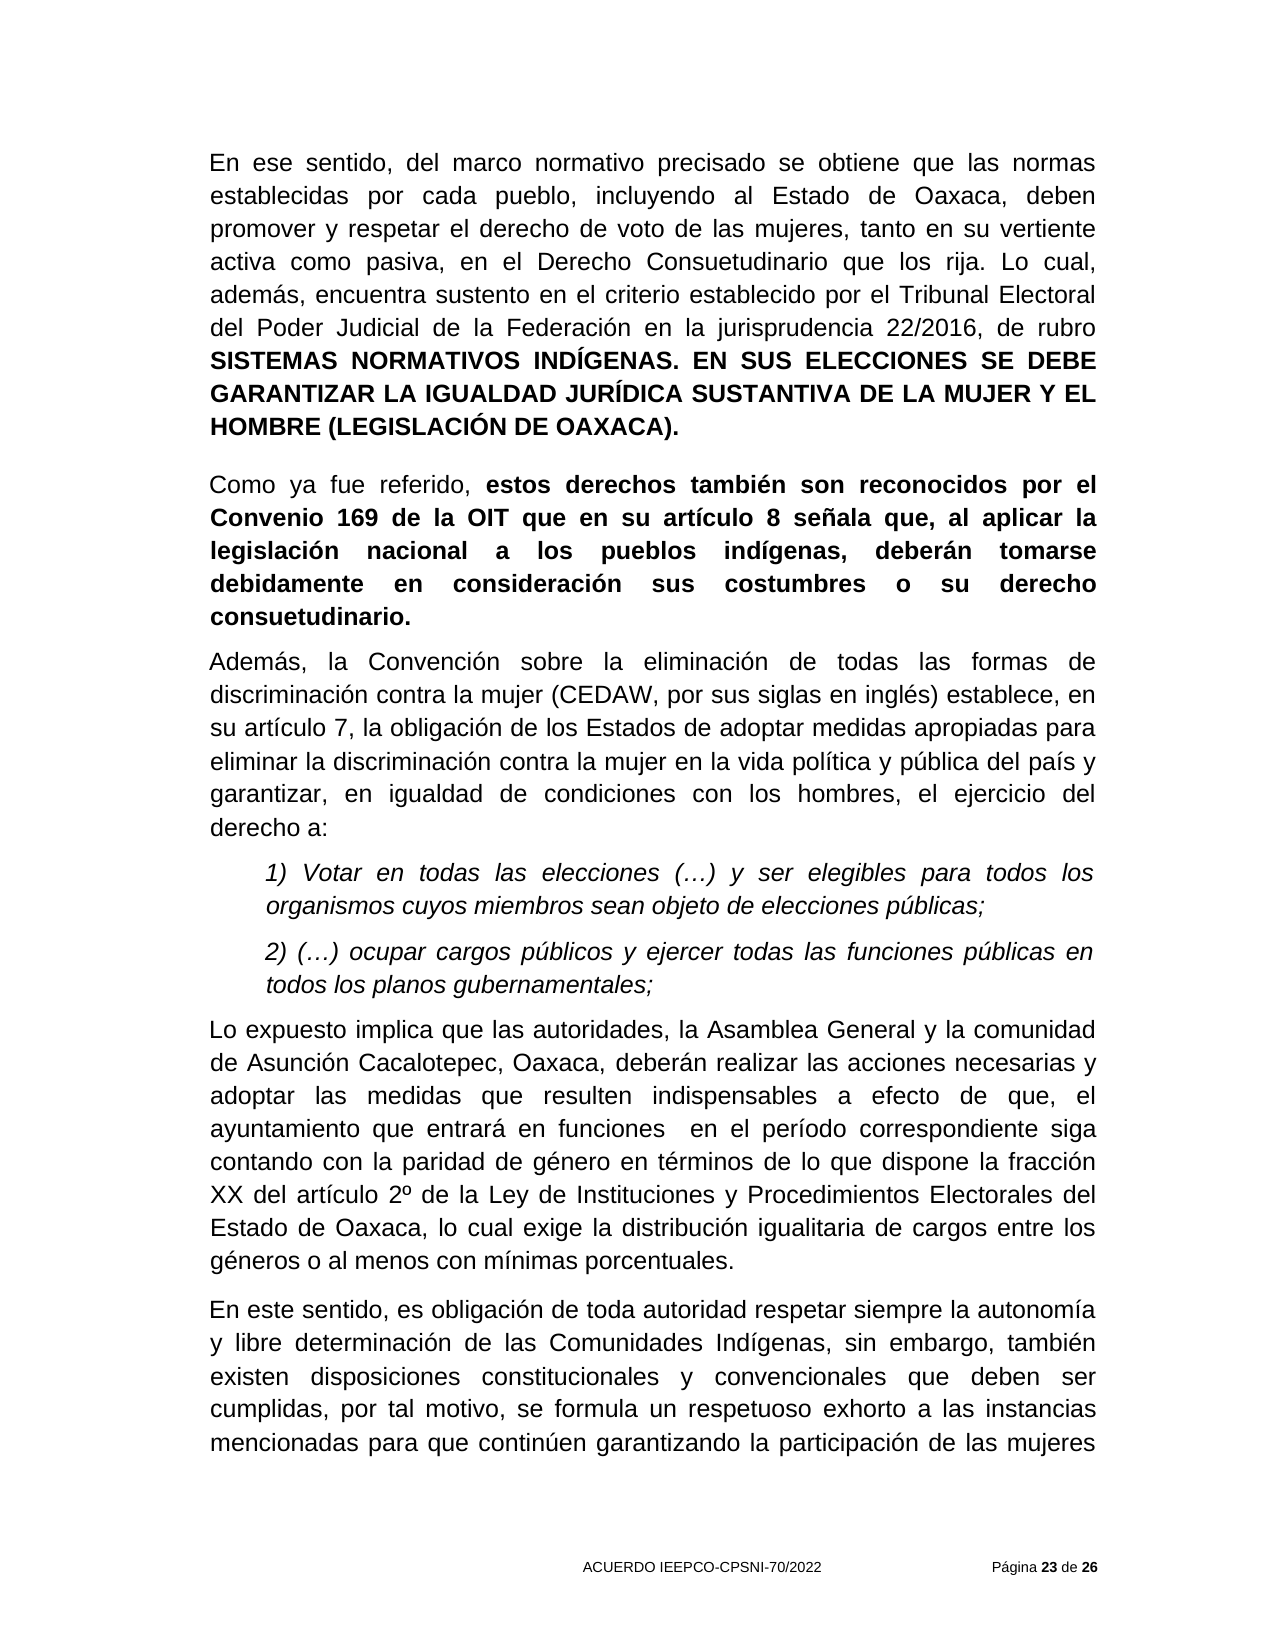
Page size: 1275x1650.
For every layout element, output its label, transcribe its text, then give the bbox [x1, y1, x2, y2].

text 1) Votar en todas las elecciones (…) y ser elegibles para todos los organismos cuyos miembros sean objeto de elecciones públicas; [265, 858, 1097, 920]
text Además, la Convención sobre la eliminación de todas las formas de discriminación contra la mujer (CEDAW, por sus siglas en inglés) establece, en su artículo 7, la obligación de los Estados de adoptar medidas apropiadas para eliminar la discriminación contra la mujer en la vida política y pública del país y garantizar, en igualdad de condiciones con los hombres, el ejercicio del derecho a: [209, 647, 1097, 841]
text Lo expuesto implica que las autoridades, la Asamblea General y la comunidad de Asunción Cacalotepec, Oaxaca, deberán realizar las acciones necesarias y adoptar las medidas que resulten indispensables a efecto de que, el ayuntamiento que entrará en funciones en el período correspondiente siga contando con la paridad de género en términos de lo que dispone la fracción XX del artículo 2º de la Ley de Instituciones y Procedimientos Electorales del Estado de Oaxaca, lo cual exige la distribución igualitaria de cargos entre los géneros o al menos con mínimas porcentuales. [209, 1015, 1098, 1275]
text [209, 1295, 1098, 1456]
text Como ya fue referido, estos derechos también son reconocidos por el Convenio 169 de la OIT que en su artículo 8 señala que, al aplicar la legislación nacional a los pueblos indígenas, deberán tomarse debidamente en consideración sus costumbres o su derecho consuetudinario. [209, 470, 1098, 631]
text En ese sentido, del marco normativo precisado se obtiene que las normas establecidas por cada pueblo, incluyendo al Estado de Oaxaca, deben promover y respetar el derecho de voto de las mujeres, tanto en su vertiente activa como pasiva, en el Derecho Consuetudinario que los rija. Lo cual, además, encuentra sustento en el criterio establecido por el Tribunal Electoral del Poder Judicial de la Federación en la jurisprudencia 22/2016, de rubro SISTEMAS NORMATIVOS INDÍGENAS. EN SUS ELECCIONES SE DEBE GARANTIZAR LA IGUALDAD JURÍDICA SUSTANTIVA DE LA MUJER Y EL HOMBRE (LEGISLACIÓN DE OAXACA). [209, 148, 1098, 441]
text 2) (…) ocupar cargos públicos y ejercer todas las funciones públicas en todos los planos gubernamentales; [265, 937, 1097, 998]
